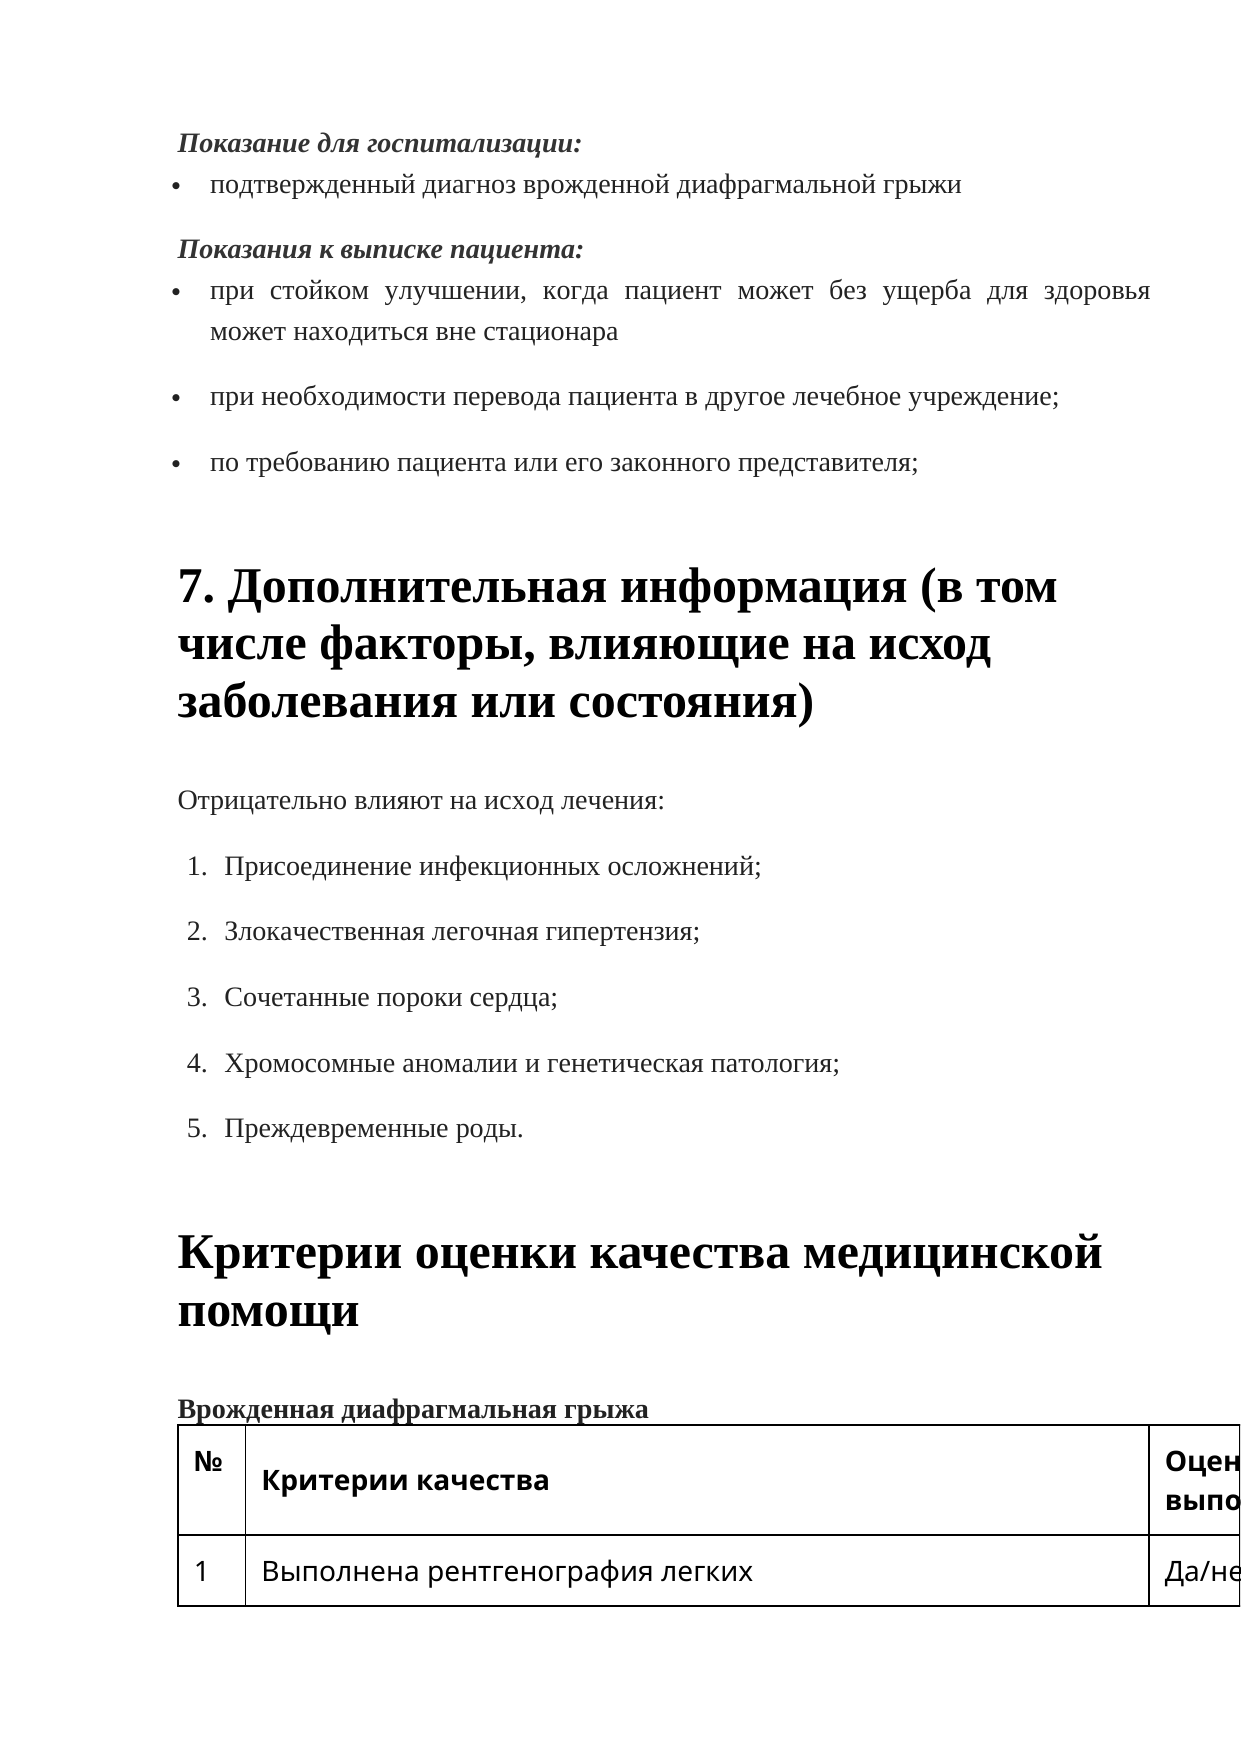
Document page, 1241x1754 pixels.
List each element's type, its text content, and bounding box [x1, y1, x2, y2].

text Показание для госпитализации: [177, 118, 1152, 159]
list Сочетанные пороки сердца; [187, 972, 1152, 1012]
table_header Критерии качества [246, 1426, 1148, 1534]
list Преждевременные роды. [187, 1103, 1152, 1144]
text Отрицательно влияют на исход лечения: [177, 775, 1152, 816]
text Врожденная диафрагмальная грыжа [177, 1384, 1152, 1424]
text Критерии оценки качества медицинской помощи [177, 1222, 1152, 1337]
table_cell Да/нет [1150, 1536, 1239, 1605]
text 7. Дополнительная информация (в том числе факторы, влияющие на исход заболевания или состояния) [177, 556, 1152, 728]
list Хромосомные аномалии и генетическая патология; [187, 1037, 1152, 1078]
list Злокачественная легочная гипертензия; [187, 906, 1152, 947]
list Присоединение инфекционных осложнений; [187, 841, 1152, 881]
table_cell Выполнена рентгенография легких [246, 1536, 1148, 1605]
table_header Оценка выполнения [1150, 1426, 1239, 1534]
text Показания к выписке пациента: [177, 224, 1152, 265]
list по требованию пациента или его законного представителя; [172, 437, 1152, 477]
table_header № [179, 1426, 245, 1534]
list при стойком улучшении, когда пациент может без ущерба для здоровья может находиться вне стационара [172, 265, 1152, 346]
list при необходимости перевода пациента в другое лечебное учреждение; [172, 371, 1152, 412]
table_cell 1 [179, 1536, 245, 1605]
list подтвержденный диагноз врожденной диафрагмальной грыжи [172, 159, 1152, 199]
